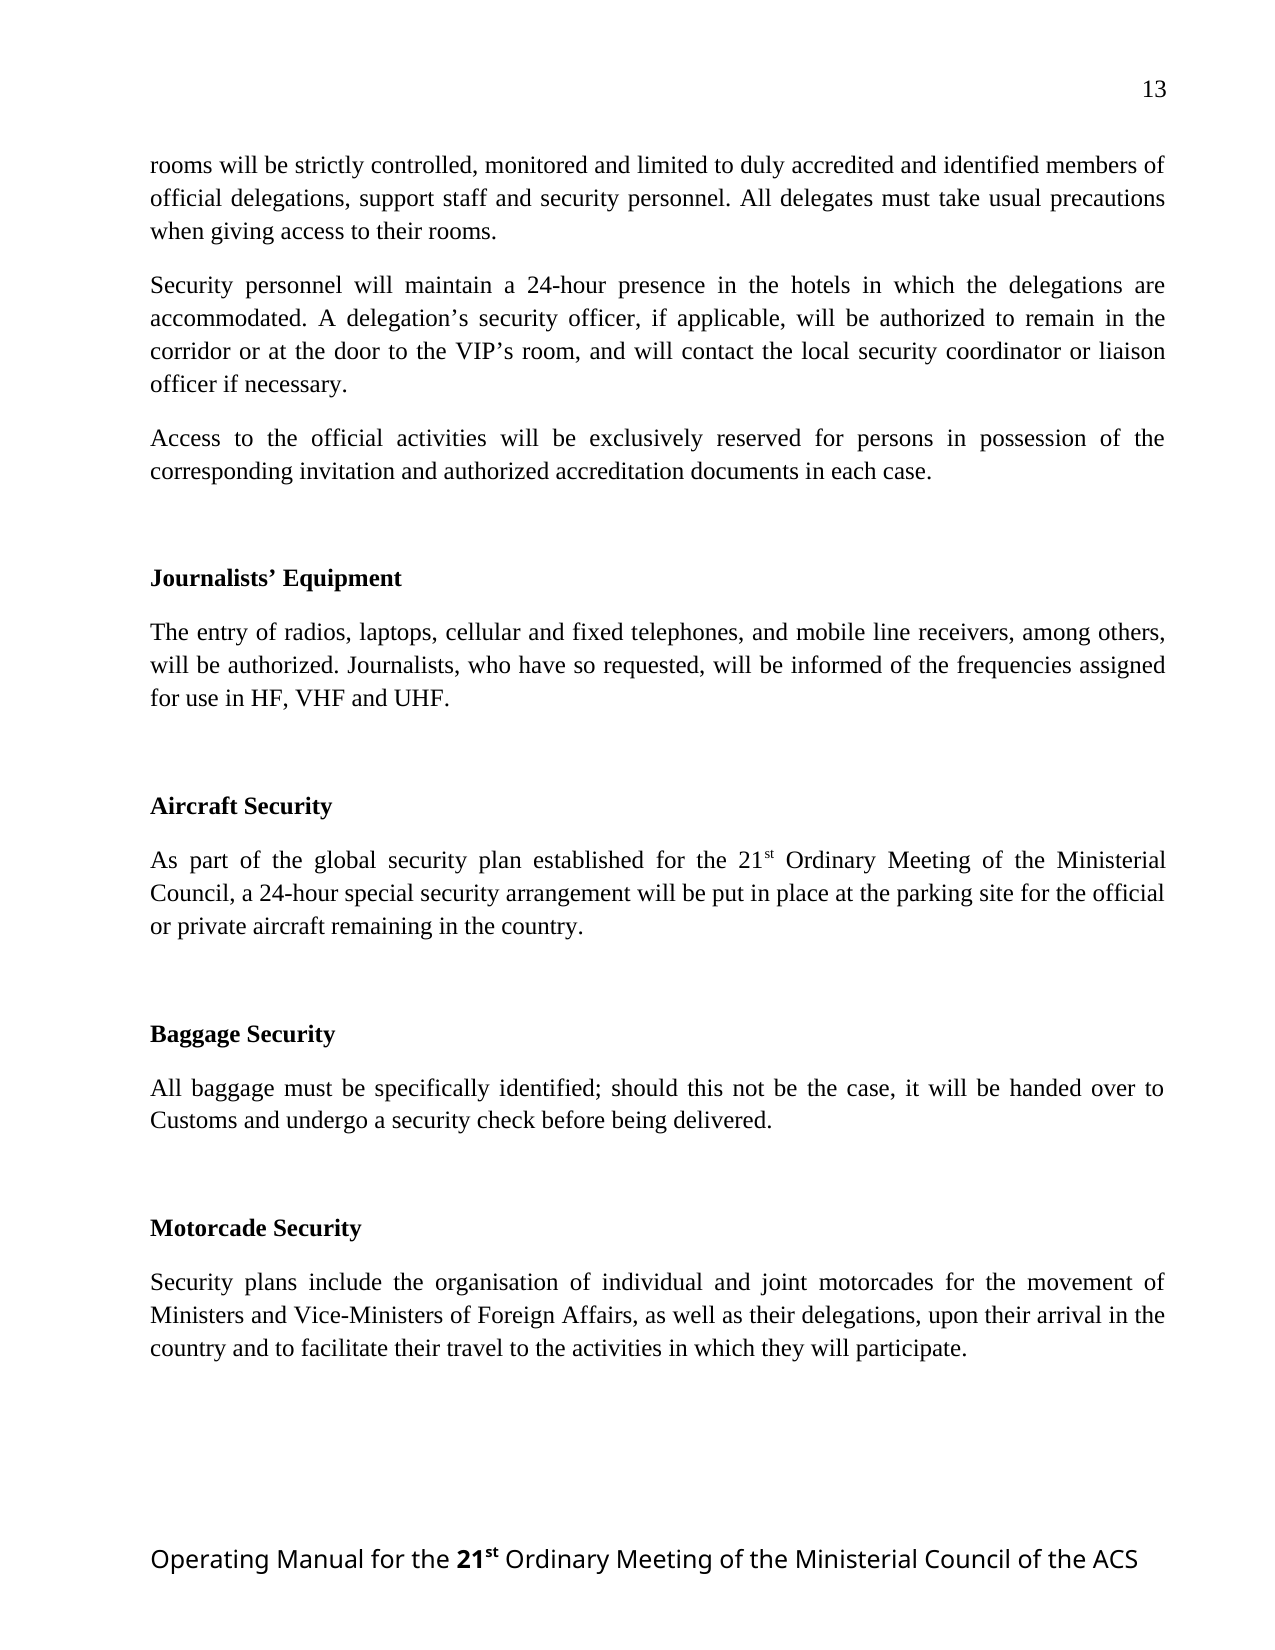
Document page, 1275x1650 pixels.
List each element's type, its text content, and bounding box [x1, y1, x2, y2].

text All baggage must be specifically identified; should this not be the case, it will be handed over to Customs and undergo a security check before being delivered. [150, 1073, 1167, 1134]
text The entry of radios, laptops, cellular and fixed telephones, and mobile line receivers, among others, will be authorized. Journalists, who have so requested, will be informed of the frequencies assigned for use in HF, VHF and UHF. [150, 617, 1167, 712]
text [150, 150, 1167, 245]
text Aircraft Security [150, 791, 1167, 820]
text Security plans include the organisation of individual and joint motorcades for the movement of Ministers and Vice-Ministers of Foreign Affairs, as well as their delegations, upon their arrival in the country and to facilitate their travel to the activities in which they will participate. [150, 1267, 1167, 1362]
text Motorcade Security [150, 1213, 1167, 1242]
text As part of the global security plan established for the 21st Ordinary Meeting of the Ministerial Council, a 24-hour special security arrangement will be put in place at the parking site for the official or private aircraft remaining in the country. [150, 845, 1167, 940]
text Security personnel will maintain a 24-hour presence in the hotels in which the delegations are accommodated. A delegation’s security officer, if applicable, will be authorized to remain in the corridor or at the door to the VIP’s room, and will contact the local security coordinator or liaison officer if necessary. [150, 270, 1167, 398]
text Journalists’ Equipment [150, 563, 1167, 592]
text Baggage Security [150, 1019, 1167, 1047]
text Access to the official activities will be exclusively reserved for persons in possession of the corresponding invitation and authorized accreditation documents in each case. [150, 423, 1167, 484]
